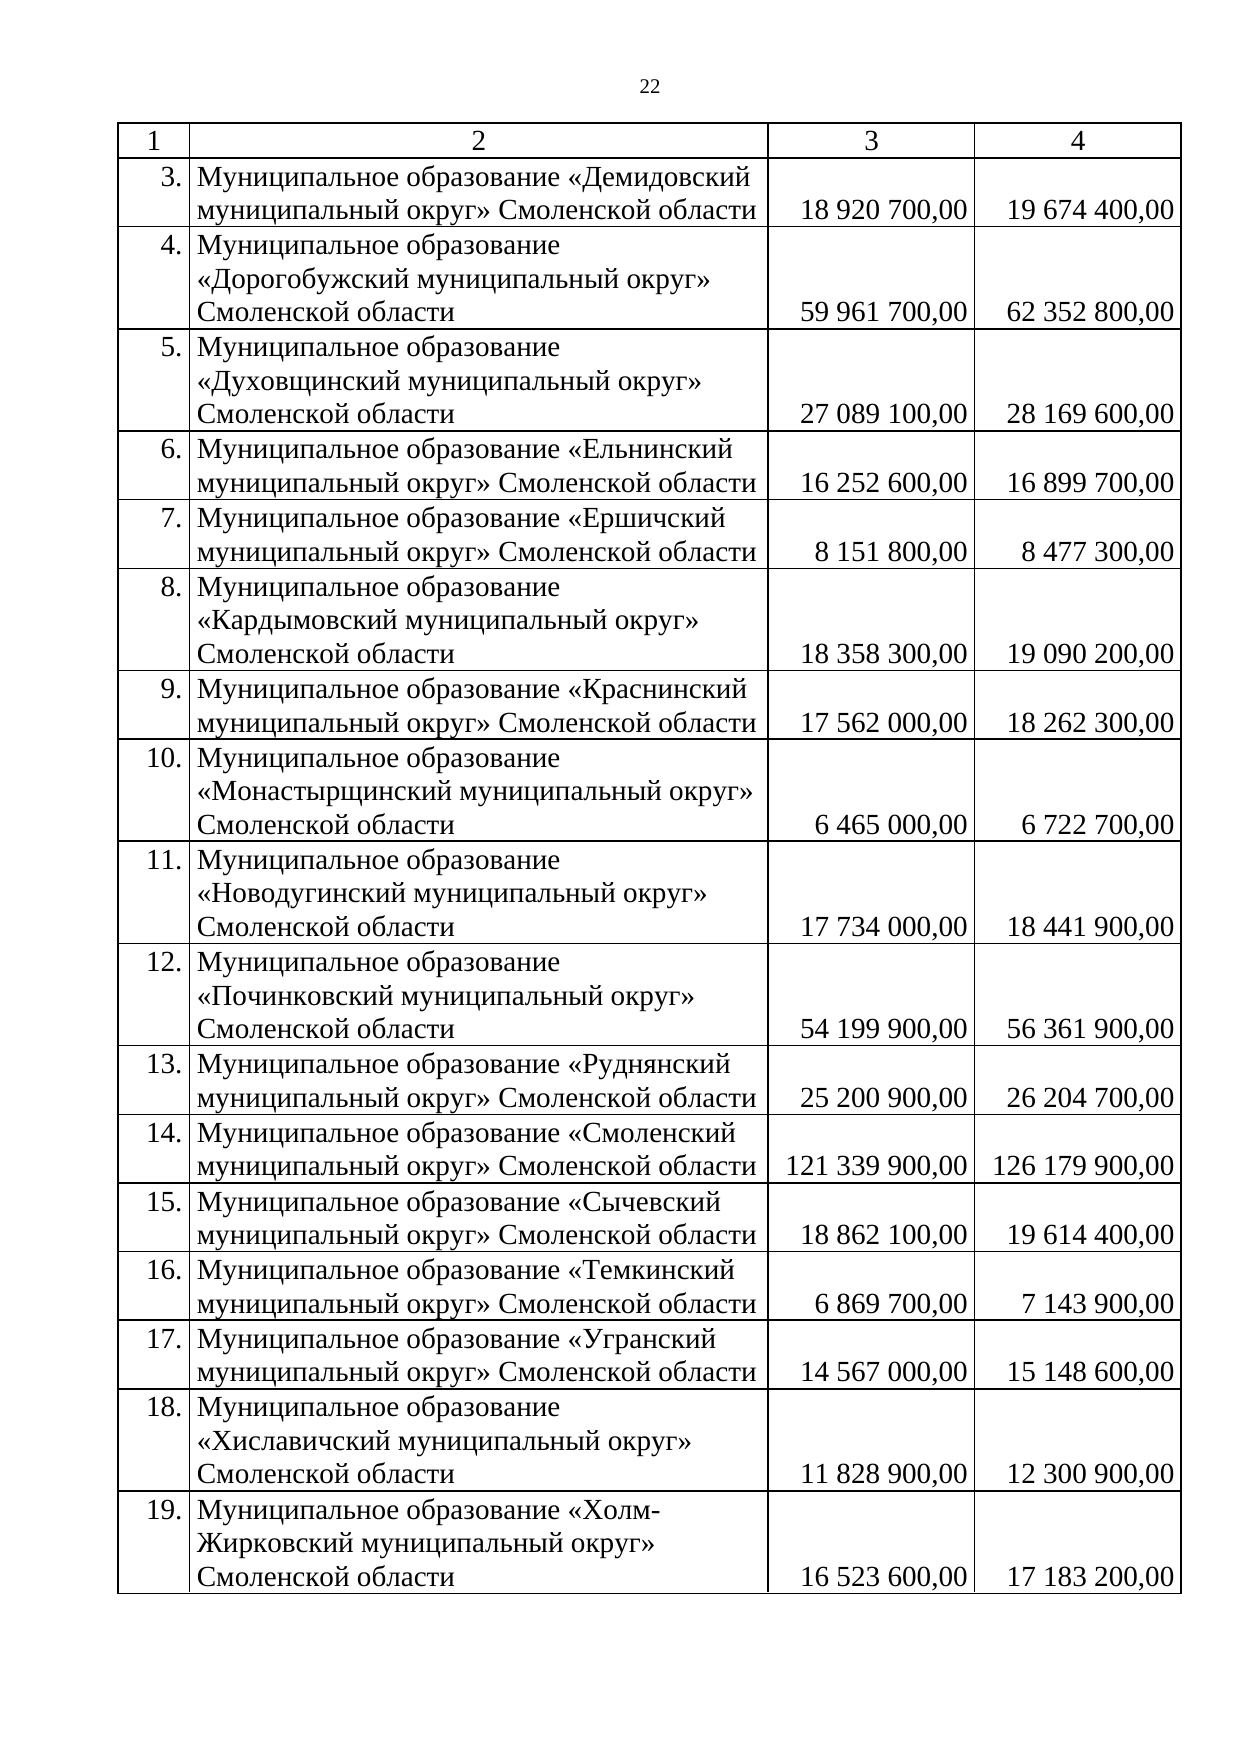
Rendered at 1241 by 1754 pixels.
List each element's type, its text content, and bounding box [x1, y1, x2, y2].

table_cell Муниципальное образование «Сычевский муниципальный округ» Смоленской области [190, 1184, 767, 1251]
table_cell 6 465 000,00 [769, 740, 974, 840]
table_cell 12 300 900,00 [975, 1390, 1180, 1490]
table_cell 11. [119, 842, 189, 943]
table_header 3 [769, 124, 974, 157]
table_cell 17 734 000,00 [769, 842, 974, 943]
table_cell 16 252 600,00 [769, 432, 974, 499]
table_cell Муниципальное образование «Починковский муниципальный округ» Смоленской области [190, 944, 767, 1045]
table_cell Муниципальное образование «Темкинский муниципальный округ» Смоленской области [190, 1252, 767, 1319]
table_cell 5. [119, 330, 189, 430]
table_header 4 [975, 124, 1180, 157]
table_cell 17 183 200,00 [975, 1492, 1180, 1592]
table_cell 15 148 600,00 [975, 1321, 1180, 1388]
table_cell 54 199 900,00 [769, 944, 974, 1045]
table_header 1 [119, 124, 189, 157]
table_header 2 [190, 124, 767, 157]
table_cell 16. [119, 1252, 189, 1319]
table_cell 17. [119, 1321, 189, 1388]
table_cell 6. [119, 432, 189, 499]
table_cell 18. [119, 1390, 189, 1490]
table_cell Муниципальное образование «Монастырщинский муниципальный округ» Смоленской области [190, 740, 767, 840]
table_cell 18 358 300,00 [769, 569, 974, 669]
table_cell Муниципальное образование «Кардымовский муниципальный округ» Смоленской области [190, 569, 767, 669]
table_cell Муниципальное образование «Угранский муниципальный округ» Смоленской области [190, 1321, 767, 1388]
table_cell Муниципальное образование «Демидовский муниципальный округ» Смоленской области [190, 159, 767, 226]
table_cell 4. [119, 227, 189, 328]
table_cell Муниципальное образование «Смоленский муниципальный округ» Смоленской области [190, 1115, 767, 1182]
table_cell Муниципальное образование «Хиславичский муниципальный округ» Смоленской области [190, 1390, 767, 1490]
table_cell 25 200 900,00 [769, 1046, 974, 1113]
table_cell 126 179 900,00 [975, 1115, 1180, 1182]
table_cell 9. [119, 671, 189, 738]
table_cell 8 151 800,00 [769, 500, 974, 567]
table_cell Муниципальное образование «Ершичский муниципальный округ» Смоленской области [190, 500, 767, 567]
table_cell 14. [119, 1115, 189, 1182]
table_cell 27 089 100,00 [769, 330, 974, 430]
table_cell 6 722 700,00 [975, 740, 1180, 840]
table_cell 8. [119, 569, 189, 669]
table_cell 18 862 100,00 [769, 1184, 974, 1251]
table_cell 15. [119, 1184, 189, 1251]
table_cell 8 477 300,00 [975, 500, 1180, 567]
table_cell 19 614 400,00 [975, 1184, 1180, 1251]
table_cell 18 262 300,00 [975, 671, 1180, 738]
table_cell 17 562 000,00 [769, 671, 974, 738]
table_cell 19 674 400,00 [975, 159, 1180, 226]
table_cell 11 828 900,00 [769, 1390, 974, 1490]
table_cell 6 869 700,00 [769, 1252, 974, 1319]
table_cell 19. [119, 1492, 189, 1592]
table_cell 121 339 900,00 [769, 1115, 974, 1182]
table_cell Муниципальное образование «Руднянский муниципальный округ» Смоленской области [190, 1046, 767, 1113]
table_cell 62 352 800,00 [975, 227, 1180, 328]
table_cell 59 961 700,00 [769, 227, 974, 328]
table_cell 26 204 700,00 [975, 1046, 1180, 1113]
table_cell Муниципальное образование «Духовщинский муниципальный округ» Смоленской области [190, 330, 767, 430]
table_cell 7. [119, 500, 189, 567]
table_cell Муниципальное образование «Дорогобужский муниципальный округ» Смоленской области [190, 227, 767, 328]
table_cell Муниципальное образование «Краснинский муниципальный округ» Смоленской области [190, 671, 767, 738]
table_cell Муниципальное образование «Холм-Жирковский муниципальный округ» Смоленской области [190, 1492, 767, 1592]
table_cell 19 090 200,00 [975, 569, 1180, 669]
table_cell 16 899 700,00 [975, 432, 1180, 499]
table_cell 7 143 900,00 [975, 1252, 1180, 1319]
table_cell Муниципальное образование «Ельнинский муниципальный округ» Смоленской области [190, 432, 767, 499]
table_cell 18 920 700,00 [769, 159, 974, 226]
table_cell Муниципальное образование «Новодугинский муниципальный округ» Смоленской области [190, 842, 767, 943]
table_cell 14 567 000,00 [769, 1321, 974, 1388]
table_cell 3. [119, 159, 189, 226]
table_cell 56 361 900,00 [975, 944, 1180, 1045]
table_cell 13. [119, 1046, 189, 1113]
table_cell 28 169 600,00 [975, 330, 1180, 430]
table_cell 18 441 900,00 [975, 842, 1180, 943]
table_cell 16 523 600,00 [769, 1492, 974, 1592]
table_cell 10. [119, 740, 189, 840]
table_cell 12. [119, 944, 189, 1045]
